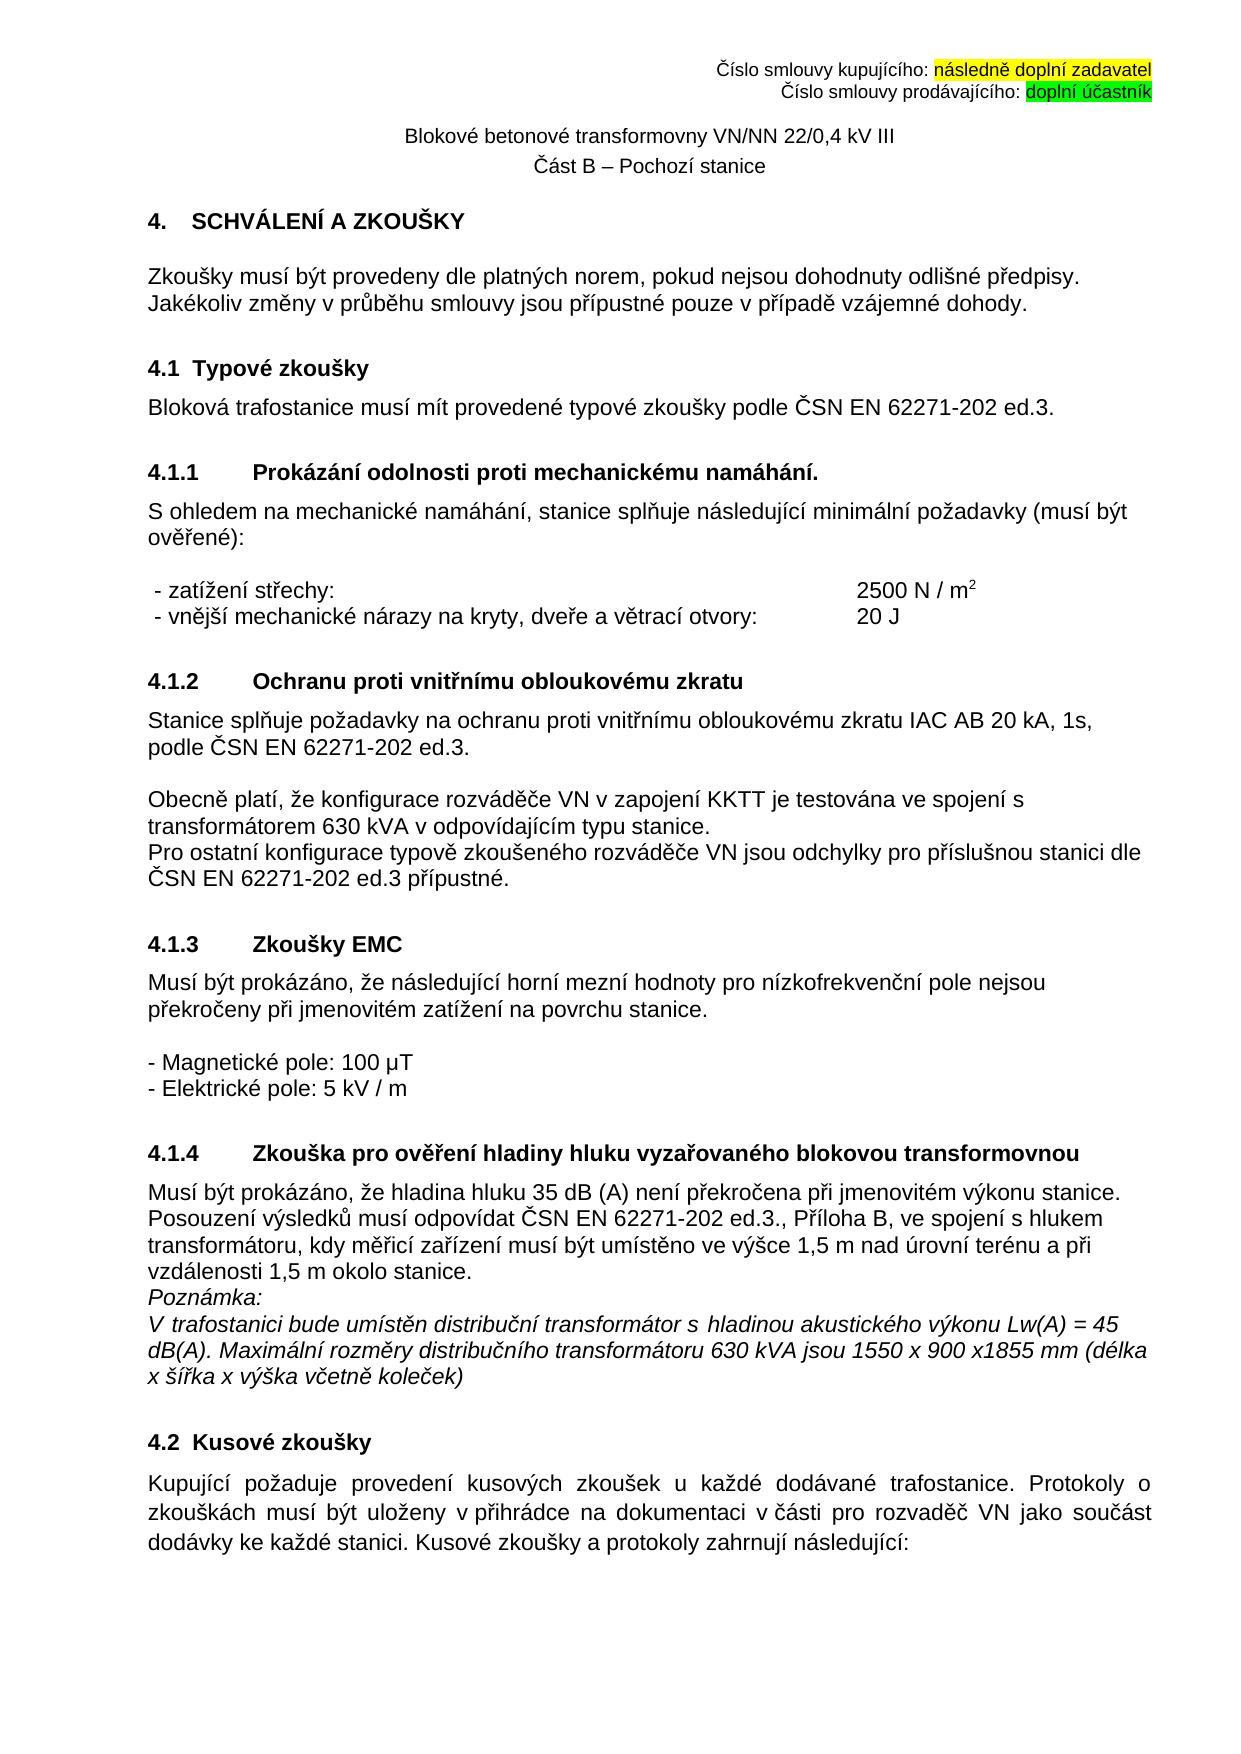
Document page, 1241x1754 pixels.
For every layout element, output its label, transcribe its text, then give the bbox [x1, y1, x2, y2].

list Typové zkoušky [148, 355, 1152, 381]
text - Magnetické pole: 100 μT [148, 1048, 1152, 1075]
text Zkoušky musí být provedeny dle platných norem, pokud nejsou dohodnuty odlišné předpisy. Jakékoliv změny v průběhu smlouvy jsou přípustné pouze v případě vzájemné dohody. [148, 263, 1152, 316]
list Kusové zkoušky [148, 1428, 1152, 1455]
list Prokázání odolnosti proti mechanickému namáhání. [148, 459, 1152, 485]
text V trafostanici bude umístěn distribuční transformátor s hladinou akustického výkonu Lw(A) = 45 dB(A). Maximální rozměry distribučního transformátoru 630 kVA jsou 1550 x 900 x1855 mm (délka x šířka x výška včetně koleček) [148, 1311, 1152, 1390]
list Zkouška pro ověření hladiny hluku vyzařovaného blokovou transformovnou [148, 1140, 1152, 1166]
text Musí být prokázáno, že hladina hluku 35 dB (A) není překročena při jmenovitém výkonu stanice. Posouzení výsledků musí odpovídat ČSN EN 62271-202 ed.3., Příloha B, ve spojení s hlukem transformátoru, kdy měřicí zařízení musí být umístěno ve výšce 1,5 m nad úrovní terénu a při vzdálenosti 1,5 m okolo stanice. [148, 1179, 1152, 1284]
text Bloková trafostanice musí mít provedené typové zkoušky podle ČSN EN 62271-202 ed.3. [148, 394, 1152, 420]
text Stanice splňuje požadavky na ochranu proti vnitřnímu obloukovému zkratu IAC AB 20 kA, 1s, podle ČSN EN 62271-202 ed.3. [148, 707, 1152, 760]
text - Elektrické pole: 5 kV / m [148, 1075, 1152, 1101]
text S ohledem na mechanické namáhání, stanice splňuje následující minimální požadavky (musí být ověřené): [148, 498, 1152, 550]
text Pro ostatní konfigurace typově zkoušeného rozváděče VN jsou odchylky pro příslušnou stanici dle ČSN EN 62271-202 ed.3 přípustné. [148, 839, 1152, 892]
list Schválení a zkoušky [148, 208, 1152, 234]
text Poznámka: [148, 1284, 1152, 1311]
list Ochranu proti vnitřnímu obloukovému zkratu [148, 668, 1152, 695]
text Kupující požaduje provedení kusových zkoušek u každé dodávané trafostanice. Protokoly o zkouškách musí být uloženy v přihrádce na dokumentaci v části pro rozvaděč VN jako součást dodávky ke každé stanici. Kusové zkoušky a protokoly zahrnují následující: [148, 1467, 1152, 1555]
text - vnější mechanické nárazy na kryty, dveře a větrací otvory: 20 J [148, 603, 1152, 629]
text - zatížení střechy: 2500 N / m2 [148, 577, 1152, 603]
text Obecně platí, že konfigurace rozváděče VN v zapojení KKTT je testována ve spojení s transformátorem 630 kVA v odpovídajícím typu stanice. [148, 786, 1152, 839]
text Musí být prokázáno, že následující horní mezní hodnoty pro nízkofrekvenční pole nejsou překročeny při jmenovitém zatížení na povrchu stanice. [148, 969, 1152, 1022]
list Zkoušky EMC [148, 931, 1152, 957]
